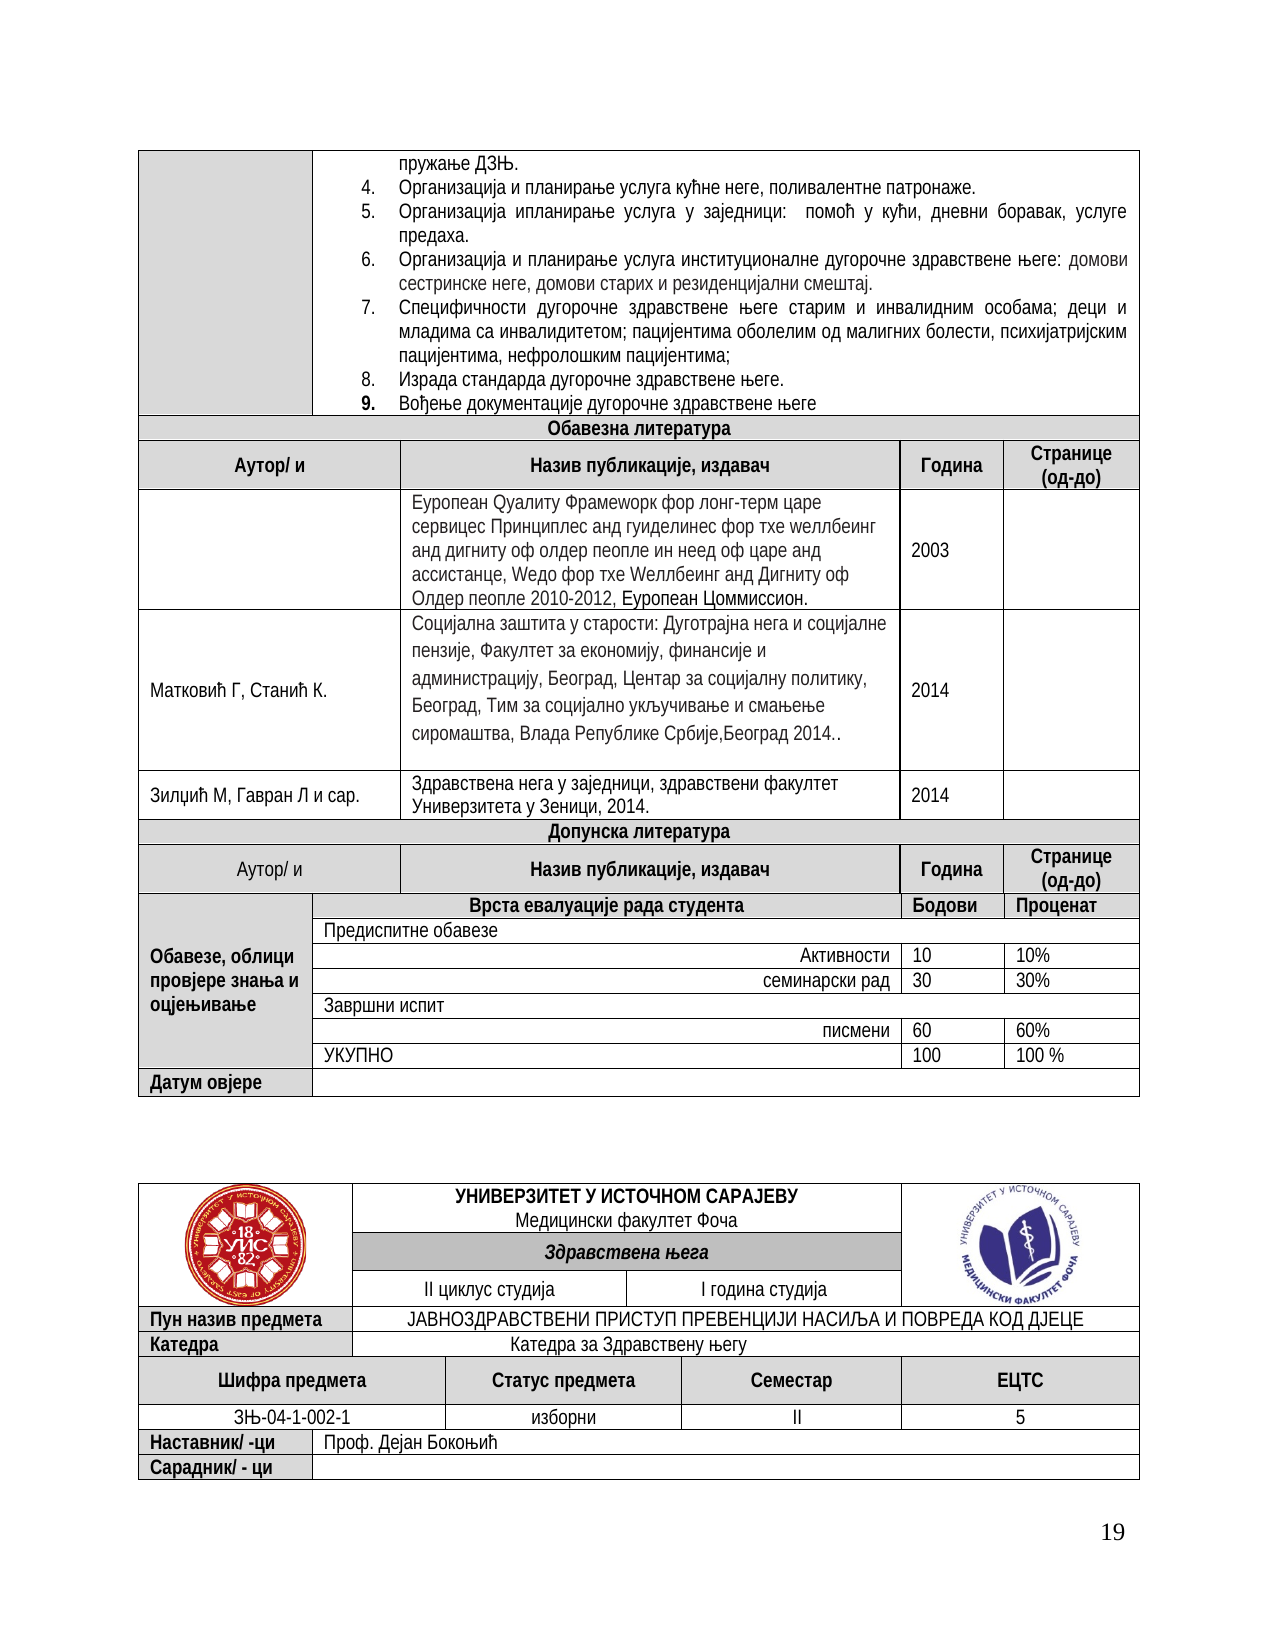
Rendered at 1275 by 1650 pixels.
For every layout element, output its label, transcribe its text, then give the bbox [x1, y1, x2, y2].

table_cell 60 [902, 1019, 1004, 1042]
table_header УНИВЕРЗИТЕТ У ИСТОЧНОМ САРАЈЕВУ Медицински факултет Фоча [353, 1184, 901, 1232]
table_cell 2003 [901, 490, 1003, 609]
table_header [307, 1184, 352, 1306]
table_cell Предиспитне обавезе [313, 919, 1139, 942]
table_cell Датум овјере [139, 1069, 312, 1096]
table_cell Проценат [1005, 894, 1139, 917]
table_cell Здравствена њега [353, 1233, 901, 1270]
table_cell [313, 1455, 1139, 1479]
picture [184, 1184, 307, 1306]
table_cell ЕЦТС [902, 1357, 1139, 1404]
table_cell 60% [1005, 1019, 1139, 1042]
table_cell [1004, 610, 1139, 769]
table_cell Матковић Г, Станић К. [139, 610, 400, 769]
table_cell семинарски рад [313, 969, 901, 992]
table_cell Наставник/ -ци [139, 1430, 312, 1454]
table_cell Врста евалуације рада студента [313, 894, 901, 917]
table_cell Проф. Дејан Бокоњић [313, 1430, 1139, 1454]
table_cell Статус предмета [446, 1357, 681, 1404]
table_cell писмени [313, 1019, 901, 1042]
table_header [902, 1184, 1139, 1306]
table_cell Година [901, 441, 1003, 488]
table_cell Катедра за Здравствену његу [353, 1332, 1139, 1356]
picture [956, 1185, 1084, 1305]
table_cell Зилџић М, Гавран Л и сар. [139, 771, 400, 818]
table_cell Странице (од-до) [1004, 845, 1139, 892]
table_cell 30 [902, 969, 1004, 992]
table_cell Еуропеан Qуалитy Фрамеwорк фор лонг-терм царе сервицес Принциплес анд гуиделинес фор тхе wеллбеинг анд дигнитy оф олдер пеопле ин неед оф царе анд ассистанце, Wедо фор тхе Wеллбеинг анд Дигнитy оф Олдер пеопле 2010-2012, Еуропеан Цоммиссион. [401, 490, 899, 609]
table_cell ЈАВНОЗДРАВСТВЕНИ ПРИСТУП ПРЕВЕНЦИЈИ НАСИЉА И ПОВРЕДА КОД ДЈЕЦЕ [353, 1307, 1139, 1331]
table_cell 5 [902, 1405, 1139, 1429]
table_cell Обавезна литература [139, 416, 1139, 439]
table_cell Странице (од-до) [1004, 441, 1139, 488]
table_cell Аутор/ и [139, 441, 400, 488]
table_cell Здравствена нега у заједници, здравствени факултет Универзитета у Зеници, 2014. [401, 771, 899, 818]
table_cell [313, 1069, 1139, 1096]
table_cell 30% [1005, 969, 1139, 992]
table_cell Година [901, 845, 1003, 892]
table_cell Бодови [902, 894, 1004, 917]
table_cell Назив публикације, издавач [401, 441, 899, 488]
table_cell Пун назив предмета [139, 1307, 352, 1331]
table_cell 2014 [901, 610, 1003, 769]
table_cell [313, 151, 1139, 414]
table_cell Семестар [682, 1357, 901, 1404]
table_cell Социјална заштита у старости: Дуготрајна нега и социјалне пензије, Факултет за економију, финансије и администрацију, Београд, Центар за социјалну политику, Београд, Тим за социјално укључивање и смањење сиромаштва, Влада Републике Србије,Београд 2014.. [401, 610, 899, 769]
table_cell Назив публикације, издавач [401, 845, 899, 892]
table_cell Катедра [139, 1332, 352, 1356]
table_header [139, 1184, 184, 1306]
table_cell [139, 490, 400, 609]
table_cell 100 [902, 1044, 1004, 1067]
table_cell II [682, 1405, 901, 1429]
table_cell [1004, 490, 1139, 609]
table_cell Завршни испит [313, 994, 1139, 1017]
table_cell 2014 [901, 771, 1003, 818]
table_cell Активности [313, 944, 901, 967]
table_cell II циклус студија [353, 1271, 626, 1306]
table_cell Сарадник/ - ци [139, 1455, 312, 1479]
table_cell 10% [1005, 944, 1139, 967]
table_cell Аутор/ и [139, 845, 400, 892]
table_cell УКУПНО [313, 1044, 901, 1067]
table_cell [1004, 771, 1139, 818]
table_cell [139, 151, 312, 414]
table_cell Допунска литература [139, 820, 1139, 843]
table_cell 100 % [1005, 1044, 1139, 1067]
table_cell Обавезе, облици провјере знања и оцјењивање [139, 894, 312, 1067]
table_cell I година студија [627, 1271, 901, 1306]
table_cell ЗЊ-04-1-002-1 [139, 1405, 445, 1429]
table_cell 10 [902, 944, 1004, 967]
table_cell Шифра предмета [139, 1357, 445, 1404]
table_cell изборни [446, 1405, 681, 1429]
